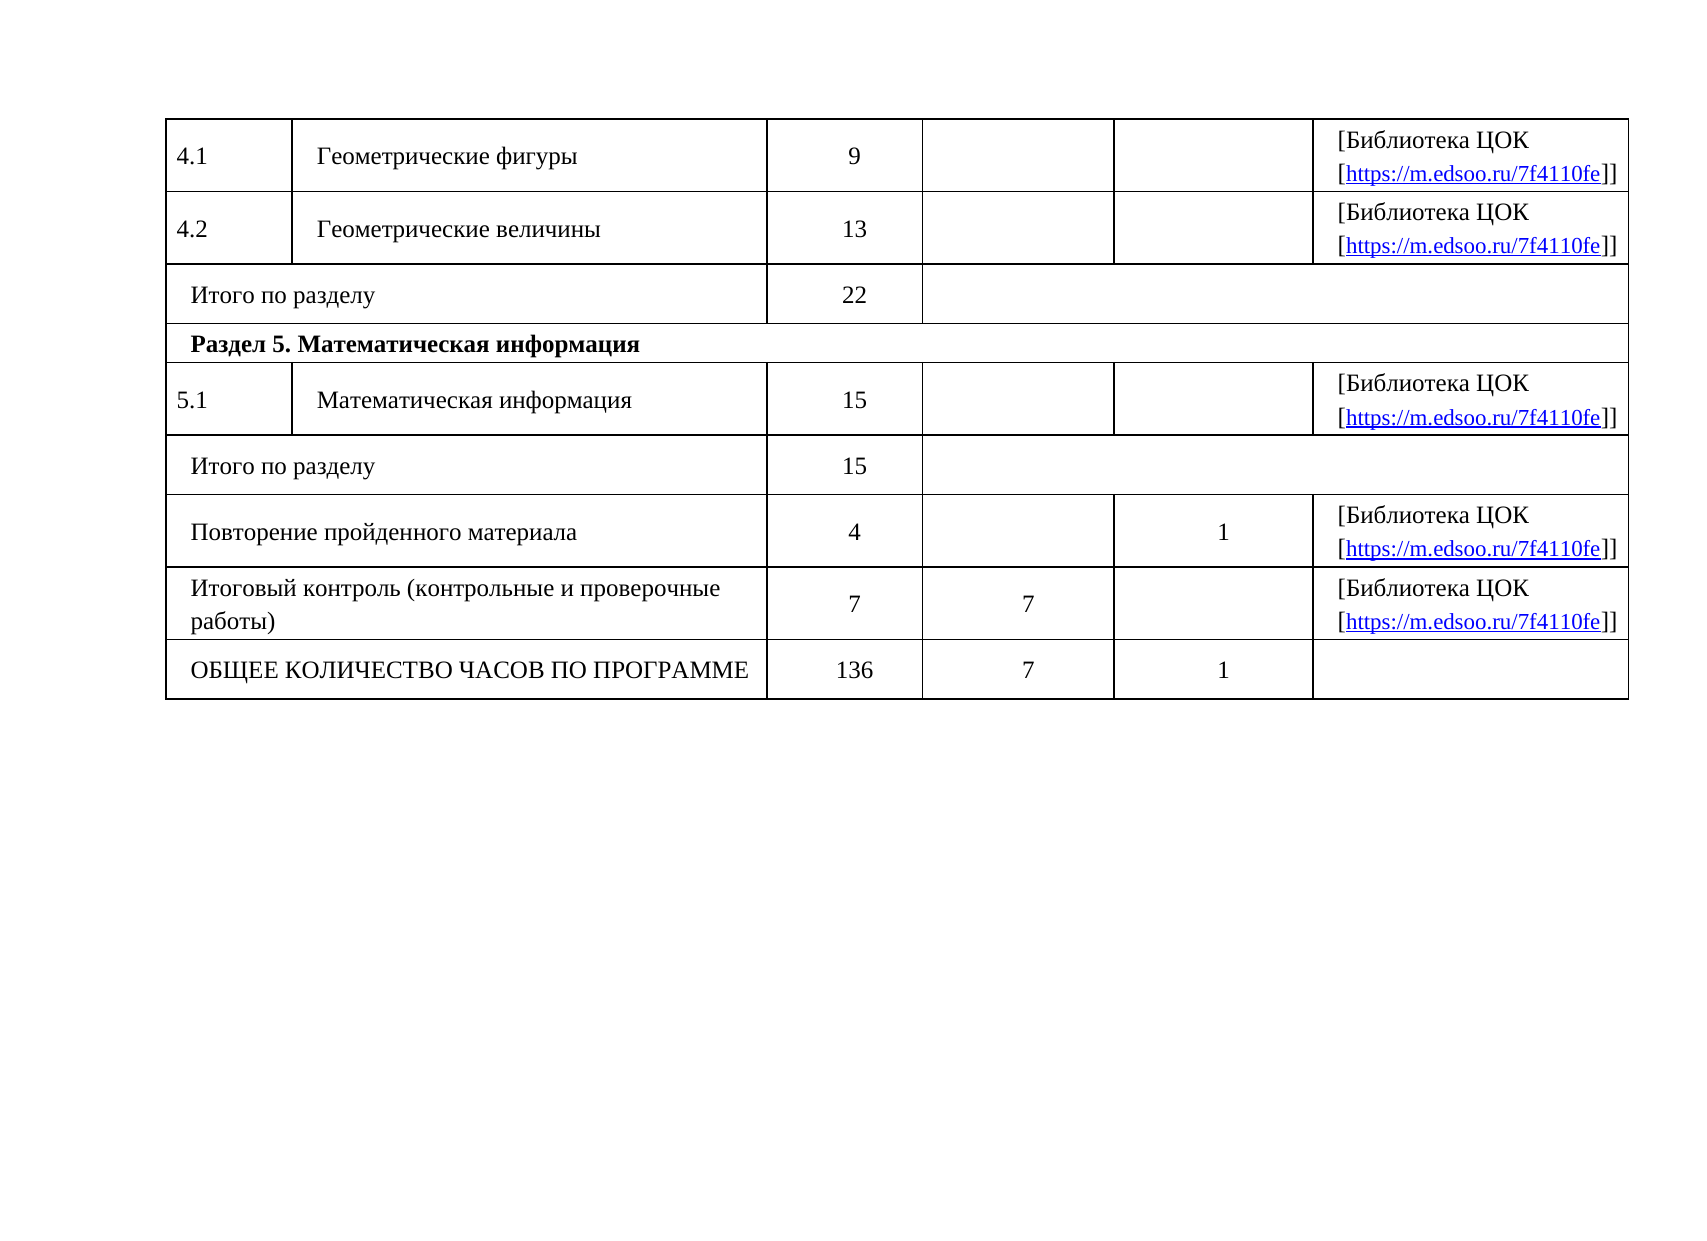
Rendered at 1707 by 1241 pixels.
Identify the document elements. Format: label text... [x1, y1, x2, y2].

table_cell Итоговый контроль (контрольные и проверочные работы) [167, 568, 766, 638]
table_cell Итого по разделу [167, 436, 766, 494]
table_cell 13 [768, 192, 922, 263]
table_cell 7 [768, 568, 922, 638]
table_cell Итого по разделу [167, 265, 766, 322]
table_cell 15 [768, 436, 922, 494]
table_cell Раздел 5. Математическая информация [167, 324, 1628, 362]
table_cell 4.2 [167, 192, 291, 263]
table_cell 22 [768, 265, 922, 322]
table_cell [923, 495, 1113, 566]
table_cell [1115, 120, 1312, 191]
table_cell 9 [768, 120, 922, 191]
table_cell [923, 120, 1113, 191]
table_cell Геометрические фигуры [293, 120, 766, 191]
table_cell [923, 363, 1113, 434]
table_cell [1314, 120, 1628, 191]
table_cell [Библиотека ЦОК [https://m.edsoo.ru/7f4110fe]] [1314, 495, 1628, 566]
table_cell [Библиотека ЦОК [https://m.edsoo.ru/7f4110fe]] [1314, 363, 1628, 434]
table_cell [1115, 192, 1312, 263]
table_cell Математическая информация [293, 363, 766, 434]
table_cell 15 [768, 363, 922, 434]
table_cell 7 [923, 568, 1113, 638]
table_cell [923, 265, 1628, 322]
table_cell 7 [923, 640, 1113, 698]
table_cell [1115, 568, 1312, 638]
table_cell [923, 436, 1628, 494]
table_cell [Библиотека ЦОК [https://m.edsoo.ru/7f4110fe]] [1314, 568, 1628, 638]
table_cell [923, 192, 1113, 263]
table_cell Повторение пройденного материала [167, 495, 766, 566]
table_cell 1 [1115, 640, 1312, 698]
table_cell Геометрические величины [293, 192, 766, 263]
table_cell [1115, 363, 1312, 434]
table_cell 5.1 [167, 363, 291, 434]
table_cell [1314, 192, 1628, 263]
table_cell 136 [768, 640, 922, 698]
table_cell 4 [768, 495, 922, 566]
table_cell 4.1 [167, 120, 291, 191]
table_cell ОБЩЕЕ КОЛИЧЕСТВО ЧАСОВ ПО ПРОГРАММЕ [167, 640, 766, 698]
table_cell 1 [1115, 495, 1312, 566]
table_cell [1314, 640, 1628, 698]
